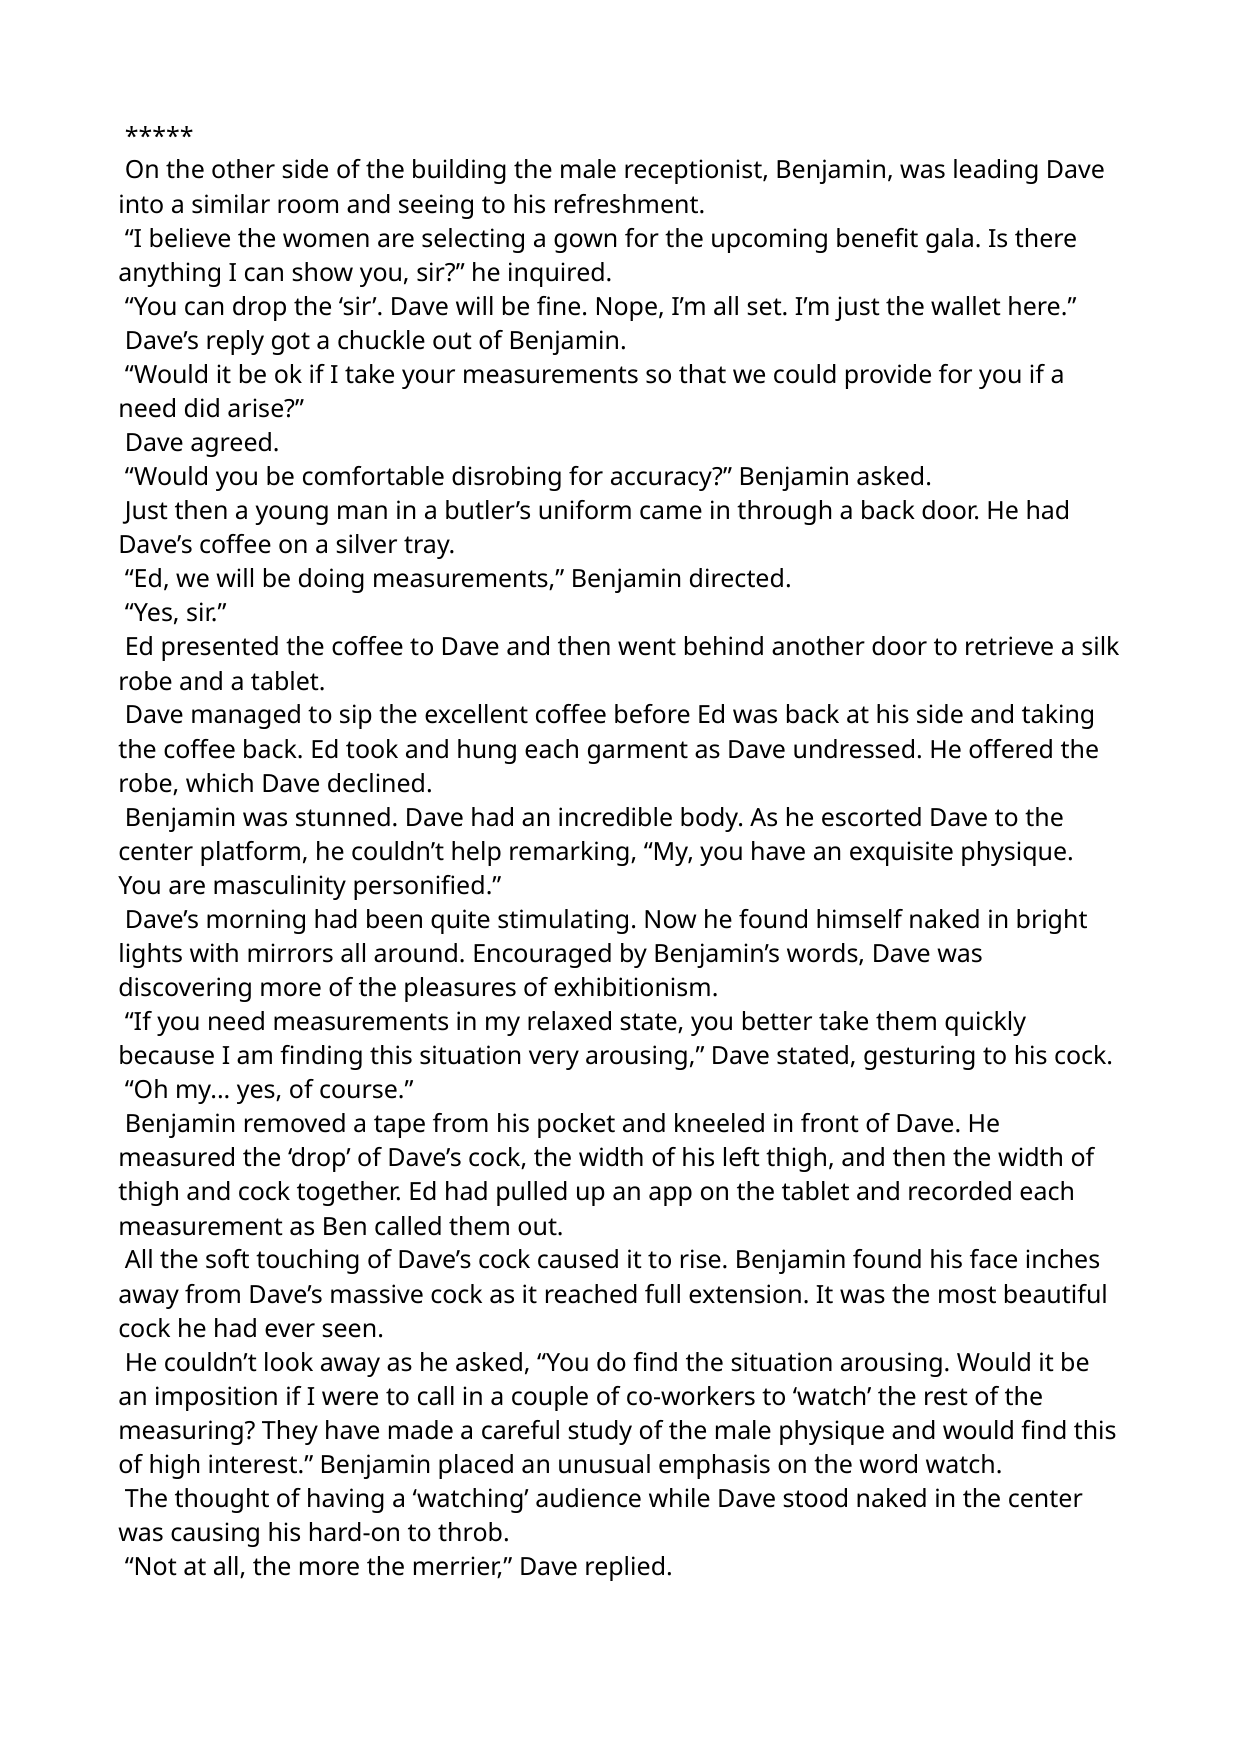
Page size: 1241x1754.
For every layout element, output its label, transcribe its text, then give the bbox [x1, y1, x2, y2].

text Dave’s reply got a chuckle out of Benjamin. [118, 322, 1122, 357]
text Just then a young man in a butler’s uniform came in through a back door. He had Dave’s coffee on a silver tray. [118, 493, 1122, 561]
text “Yes, sir.” [118, 595, 1122, 629]
text Benjamin was stunned. Dave had an incredible body. As he escorted Dave to the center platform, he couldn’t help remarking, “My, you have an exquisite physique. You are masculinity personified.” [118, 799, 1122, 902]
text Benjamin removed a tape from his pocket and kneeled in front of Dave. He measured the ‘drop’ of Dave’s cock, the width of his left thigh, and then the width of thigh and cock together. Ed had pulled up an app on the tablet and recorded each measurement as Ben called them out. [118, 1106, 1122, 1242]
text “Would you be comfortable disrobing for accuracy?” Benjamin asked. [118, 459, 1122, 493]
text Dave’s morning had been quite stimulating. Now he found himself naked in bright lights with mirrors all around. Encouraged by Benjamin’s words, Dave was discovering more of the pleasures of exhibitionism. [118, 902, 1122, 1004]
text “If you need measurements in my relaxed state, you better take them quickly because I am finding this situation very arousing,” Dave stated, gesturing to his cock. [118, 1004, 1122, 1072]
text “Oh my... yes, of course.” [118, 1072, 1122, 1106]
text “Not at all, the more the merrier,” Dave replied. [118, 1549, 1122, 1583]
text Dave agreed. [118, 425, 1122, 459]
text “I believe the women are selecting a gown for the upcoming benefit gala. Is there anything I can show you, sir?” he inquired. [118, 220, 1122, 288]
text The thought of having a ‘watching’ audience while Dave stood naked in the center was causing his hard-on to throb. [118, 1481, 1122, 1549]
text “Would it be ok if I take your measurements so that we could provide for you if a need did arise?” [118, 357, 1122, 425]
text “You can drop the ‘sir’. Dave will be fine. Nope, I’m all set. I’m just the wallet here.” [118, 288, 1122, 322]
text ***** [118, 118, 1122, 152]
text Dave managed to sip the excellent coffee before Ed was back at his side and taking the coffee back. Ed took and hung each garment as Dave undressed. He offered the robe, which Dave declined. [118, 697, 1122, 799]
text All the soft touching of Dave’s cock caused it to rise. Benjamin found his face inches away from Dave’s massive cock as it reached full extension. It was the most beautiful cock he had ever seen. [118, 1242, 1122, 1344]
text “Ed, we will be doing measurements,” Benjamin directed. [118, 561, 1122, 595]
text Ed presented the coffee to Dave and then went behind another door to retrieve a silk robe and a tablet. [118, 629, 1122, 697]
text On the other side of the building the male receptionist, Benjamin, was leading Dave into a similar room and seeing to his refreshment. [118, 152, 1122, 220]
text He couldn’t look away as he asked, “You do find the situation arousing. Would it be an imposition if I were to call in a couple of co-workers to ‘watch’ the rest of the measuring? They have made a careful study of the male physique and would find this of high interest.” Benjamin placed an unusual emphasis on the word watch. [118, 1344, 1122, 1481]
